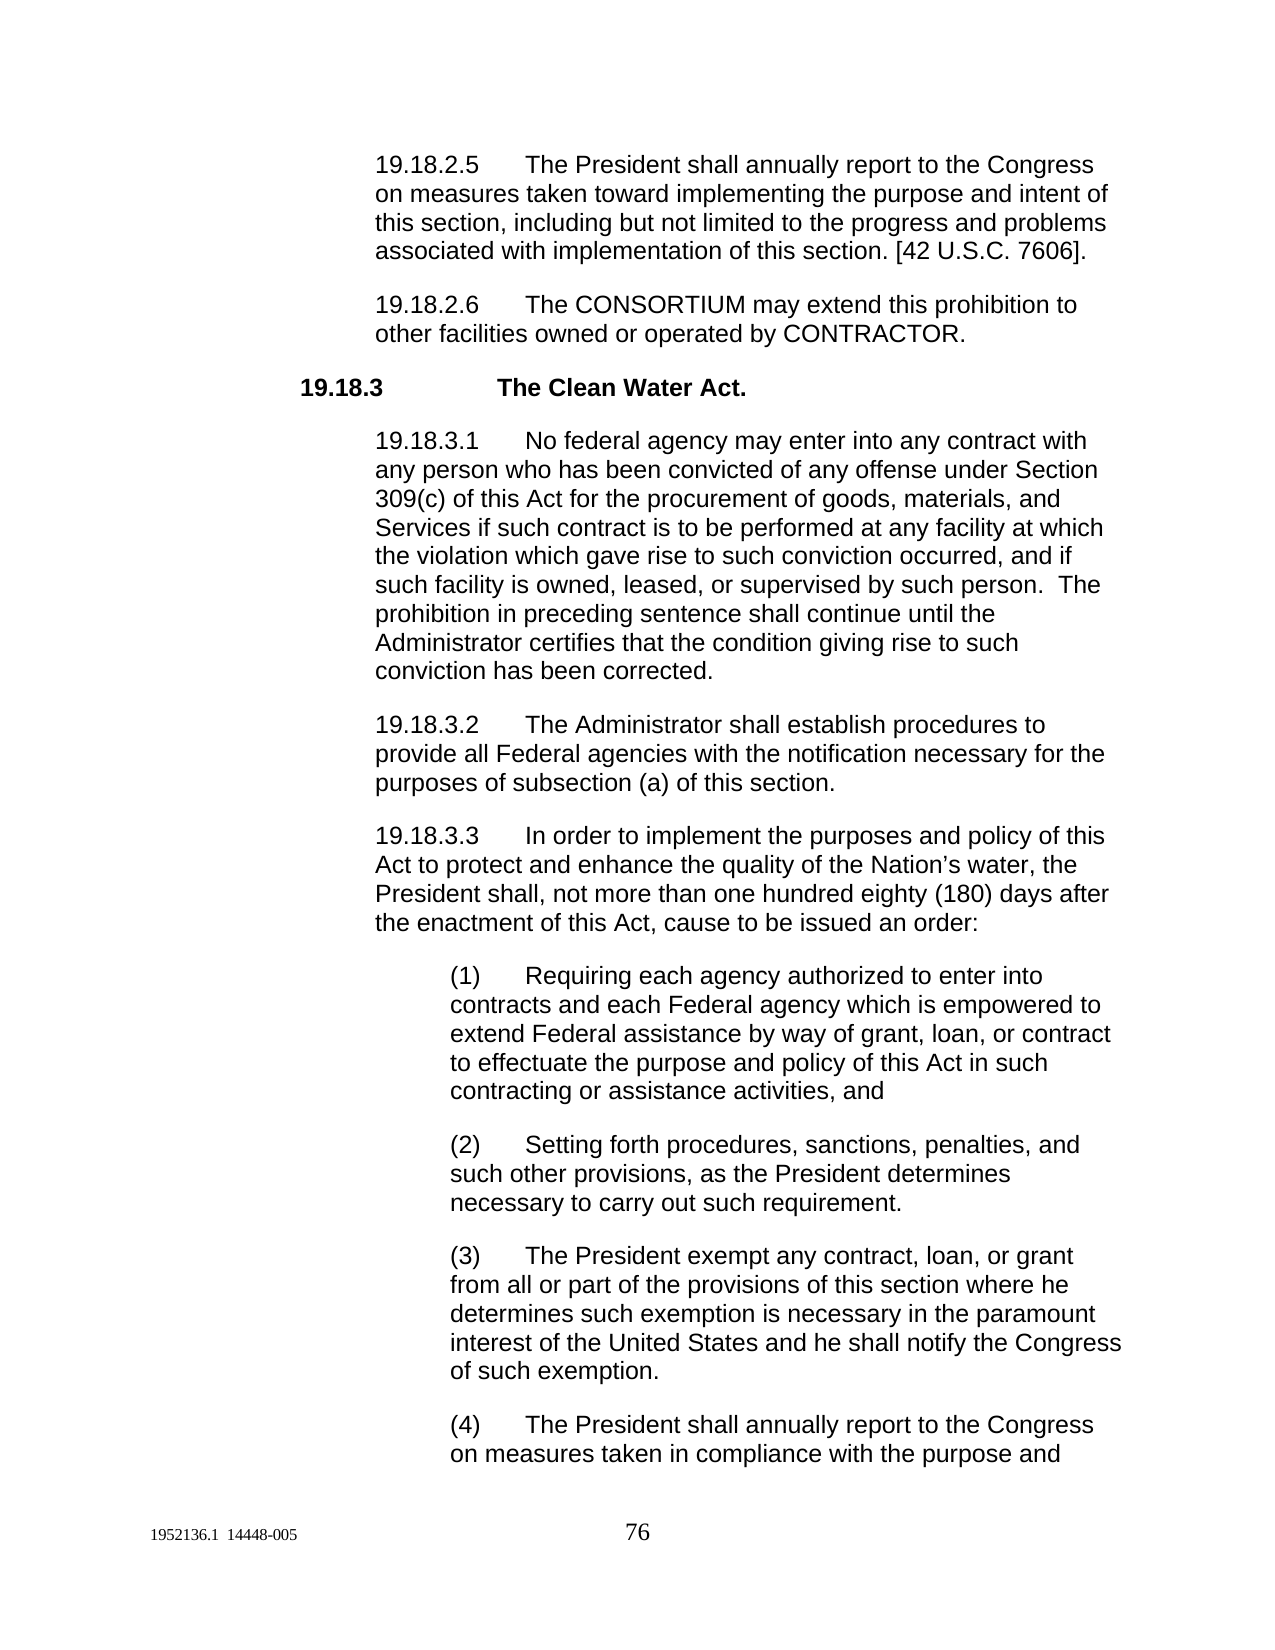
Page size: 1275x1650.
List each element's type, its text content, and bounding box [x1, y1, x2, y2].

text The Clean Water Act. [300, 372, 1125, 401]
text The Administrator shall establish procedures to provide all Federal agencies with the notification necessary for the purposes of subsection (a) of this section. [375, 710, 1125, 796]
text The President exempt any contract, loan, or grant from all or part of the provisions of this section where he determines such exemption is necessary in the paramount interest of the United States and he shall notify the Congress of such exemption. [450, 1241, 1125, 1385]
text The CONSORTIUM may extend this prohibition to other facilities owned or operated by CONTRACTOR. [375, 290, 1125, 347]
text In order to implement the purposes and policy of this Act to protect and enhance the quality of the Nation’s water, the President shall, not more than one hundred eighty (180) days after the enactment of this Act, cause to be issued an order: [375, 821, 1125, 936]
text Requiring each agency authorized to enter into contracts and each Federal agency which is empowered to extend Federal assistance by way of grant, loan, or contract to effectuate the purpose and policy of this Act in such contracting or assistance activities, and [450, 961, 1125, 1105]
text Setting forth procedures, sanctions, penalties, and such other provisions, as the President determines necessary to carry out such requirement. [450, 1130, 1125, 1216]
text The President shall annually report to the Congress on measures taken toward implementing the purpose and intent of this section, including but not limited to the progress and problems associated with implementation of this section. [42 U.S.C. 7606]. [375, 150, 1125, 265]
text No federal agency may enter into any contract with any person who has been convicted of any offense under Section 309(c) of this Act for the procurement of goods, materials, and Services if such contract is to be performed at any facility at which the violation which gave rise to such conviction occurred, and if such facility is owned, leased, or supervised by such person. The prohibition in preceding sentence shall continue until the Administrator certifies that the condition giving rise to such conviction has been corrected. [375, 426, 1125, 685]
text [450, 1410, 1125, 1467]
